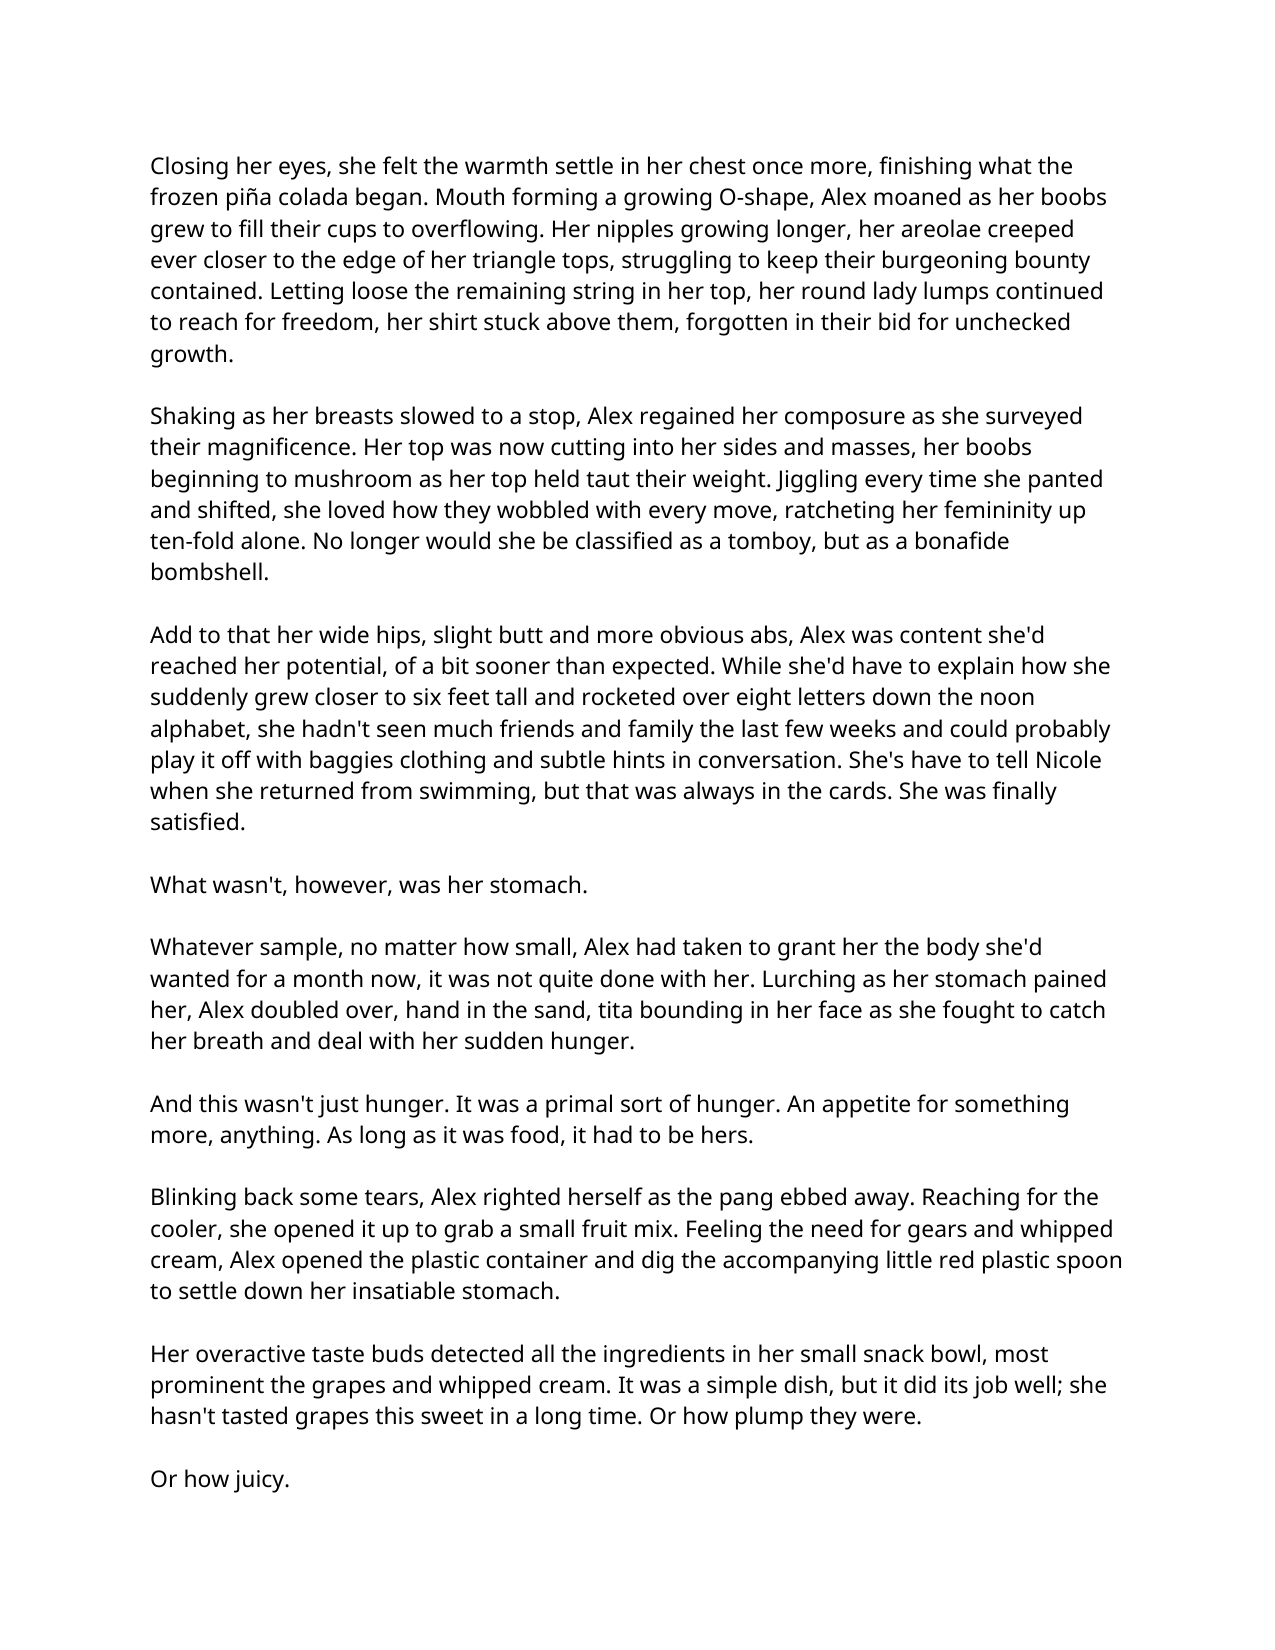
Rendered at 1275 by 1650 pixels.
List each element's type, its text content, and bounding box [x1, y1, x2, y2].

text Her overactive taste buds detected all the ingredients in her small snack bowl, most prominent the grapes and whipped cream. It was a simple dish, but it did its job well; she hasn't tasted grapes this sweet in a long time. Or how plump they were. [150, 1337, 1125, 1431]
text Blinking back some tears, Alex righted herself as the pang ebbed away. Reaching for the cooler, she opened it up to grab a small fruit mix. Feeling the need for gears and whipped cream, Alex opened the plastic container and dig the accompanying little red plastic spoon to settle down her insatiable stomach. [150, 1181, 1125, 1306]
text Whatever sample, no matter how small, Alex had taken to grant her the body she'd wanted for a month now, it was not quite done with her. Lurching as her stomach pained her, Alex doubled over, hand in the sand, tita bounding in her face as she fought to catch her breath and deal with her sudden hunger. [150, 931, 1125, 1056]
text Shaking as her breasts slowed to a stop, Alex regained her composure as she surveyed their magnificence. Her top was now cutting into her sides and masses, her boobs beginning to mushroom as her top held taut their weight. Jiggling every time she panted and shifted, she loved how they wobbled with every move, ratcheting her femininity up ten-fold alone. No longer would she be classified as a tomboy, but as a bonafide bombshell. [150, 400, 1125, 587]
text Closing her eyes, she felt the warmth settle in her chest once more, finishing what the frozen piña colada began. Mouth forming a growing O-shape, Alex moaned as her boobs grew to fill their cups to overflowing. Her nipples growing longer, her areolae creeped ever closer to the edge of her triangle tops, struggling to keep their burgeoning bounty contained. Letting loose the remaining string in her top, her round lady lumps continued to reach for freedom, her shirt stuck above them, forgotten in their bid for unchecked growth. [150, 150, 1125, 369]
text And this wasn't just hunger. It was a primal sort of hunger. An appetite for something more, anything. As long as it was food, it had to be hers. [150, 1087, 1125, 1150]
text Or how juicy. [150, 1462, 1125, 1494]
text Add to that her wide hips, slight butt and more obvious abs, Alex was content she'd reached her potential, of a bit sooner than expected. While she'd have to explain how she suddenly grew closer to six feet tall and rocketed over eight letters down the noon alphabet, she hadn't seen much friends and family the last few weeks and could probably play it off with baggies clothing and subtle hints in conversation. She's have to tell Nicole when she returned from swimming, but that was always in the cards. She was finally satisfied. [150, 619, 1125, 837]
text What wasn't, however, was her stomach. [150, 869, 1125, 900]
